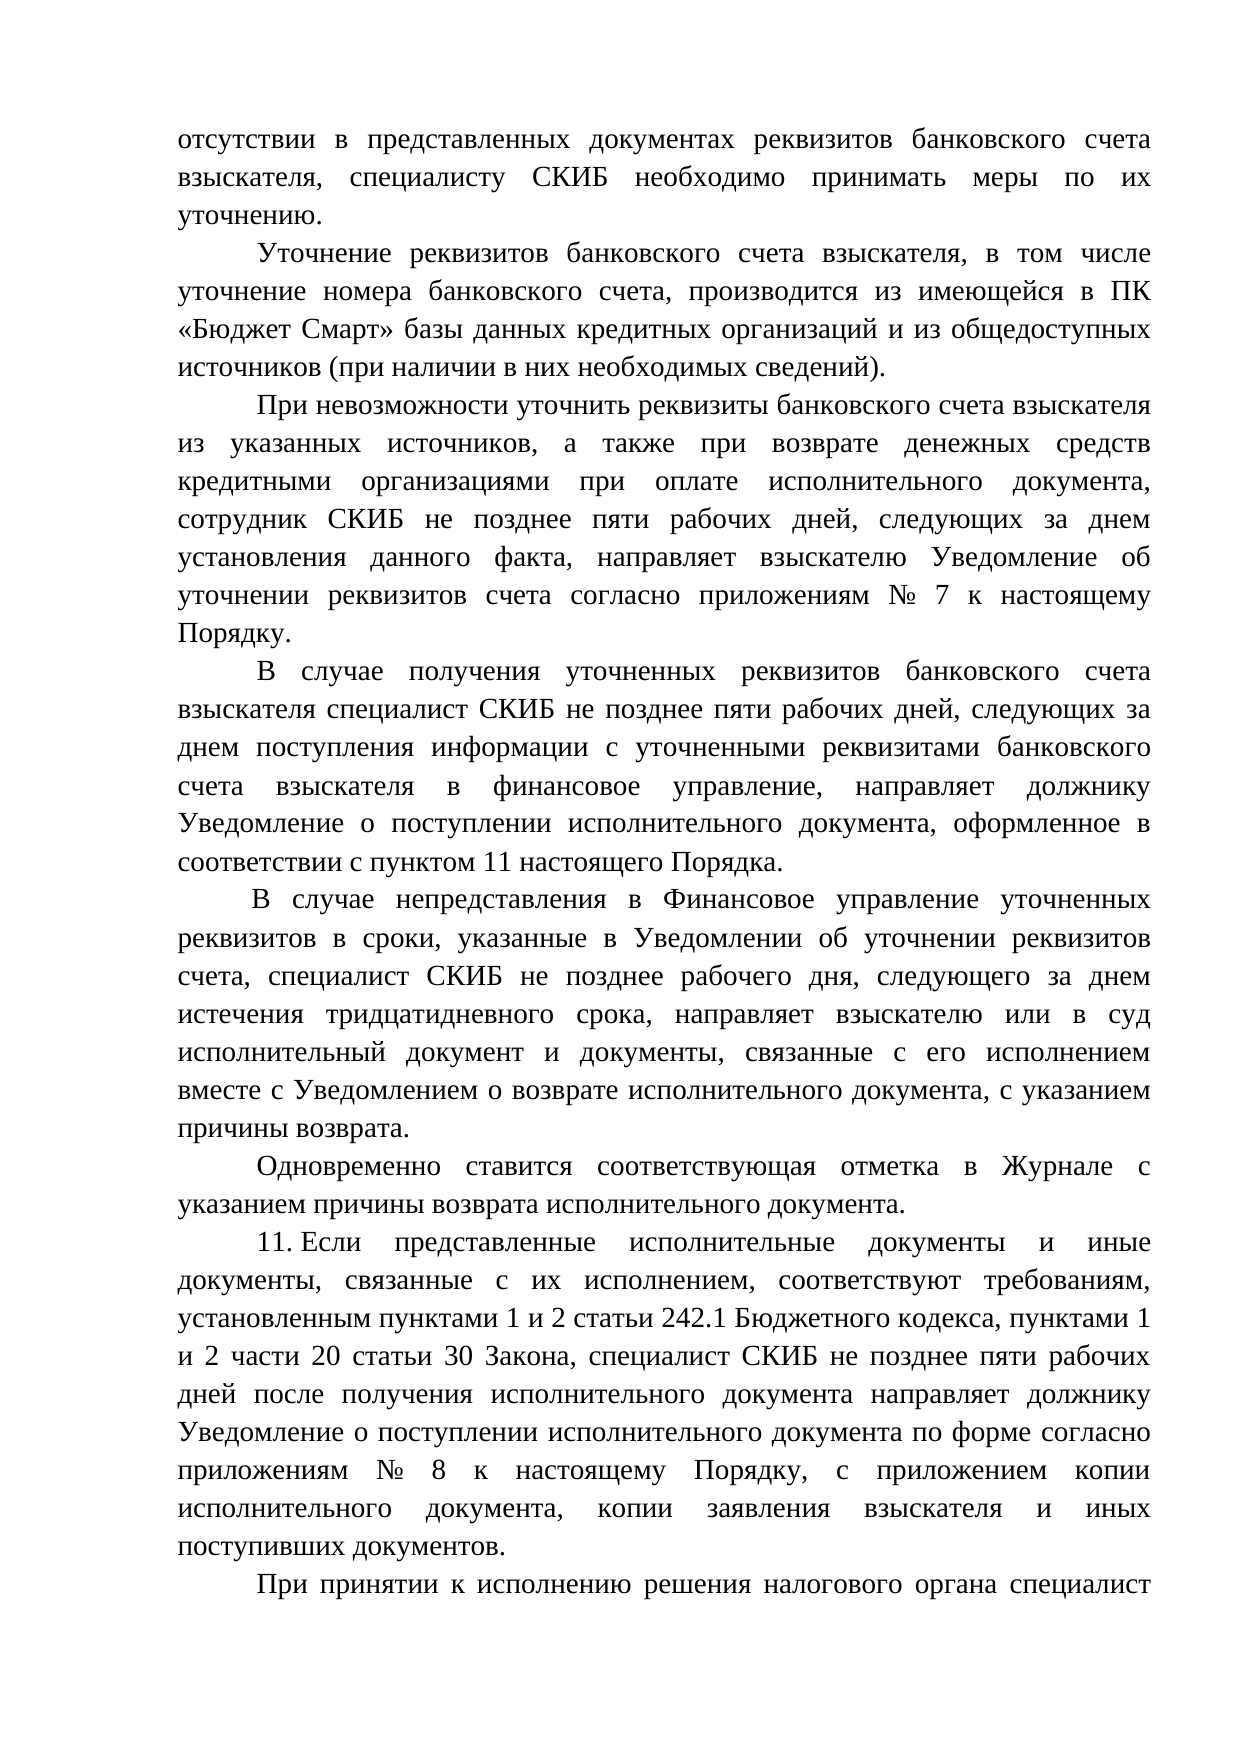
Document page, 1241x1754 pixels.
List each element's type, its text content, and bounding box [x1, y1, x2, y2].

list Если представленные исполнительные документы и иные документы, связанные с их исполнением, соответствуют требованиям, установленным пунктами 1 и 2 статьи 242.1 Бюджетного кодекса, пунктами 1 и 2 части 20 статьи 30 Закона, специалист СКИБ не позднее пяти рабочих дней после получения исполнительного документа направляет должнику Уведомление о поступлении исполнительного документа по форме согласно приложениям № 8 к настоящему Порядку, с приложением копии исполнительного документа, копии заявления взыскателя и иных поступивших документов. [177, 1221, 1152, 1563]
text При невозможности уточнить реквизиты банковского счета взыскателя из указанных источников, а также при возврате денежных средств кредитными организациями при оплате исполнительного документа, сотрудник СКИБ не позднее пяти рабочих дней, следующих за днем установления данного факта, направляет взыскателю Уведомление об уточнении реквизитов счета согласно приложениям № 7 к настоящему Порядку. [177, 384, 1152, 650]
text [177, 1563, 1152, 1601]
text В случае получения уточненных реквизитов банковского счета взыскателя специалист СКИБ не позднее пяти рабочих дней, следующих за днем поступления информации с уточненными реквизитами банковского счета взыскателя в финансовое управление, направляет должнику Уведомление о поступлении исполнительного документа, оформленное в соответствии с пунктом 11 настоящего Порядка. [177, 650, 1152, 878]
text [177, 118, 1152, 232]
text Уточнение реквизитов банковского счета взыскателя, в том числе уточнение номера банковского счета, производится из имеющейся в ПК «Бюджет Смарт» базы данных кредитных организаций и из общедоступных источников (при наличии в них необходимых сведений). [177, 232, 1152, 384]
text Одновременно ставится соответствующая отметка в Журнале с указанием причины возврата исполнительного документа. [177, 1145, 1152, 1221]
text В случае непредставления в Финансовое управление уточненных реквизитов в сроки, указанные в Уведомлении об уточнении реквизитов счета, специалист СКИБ не позднее рабочего дня, следующего за днем истечения тридцатидневного срока, направляет взыскателю или в суд исполнительный документ и документы, связанные с его исполнением вместе с Уведомлением о возврате исполнительного документа, с указанием причины возврата. [177, 878, 1152, 1145]
